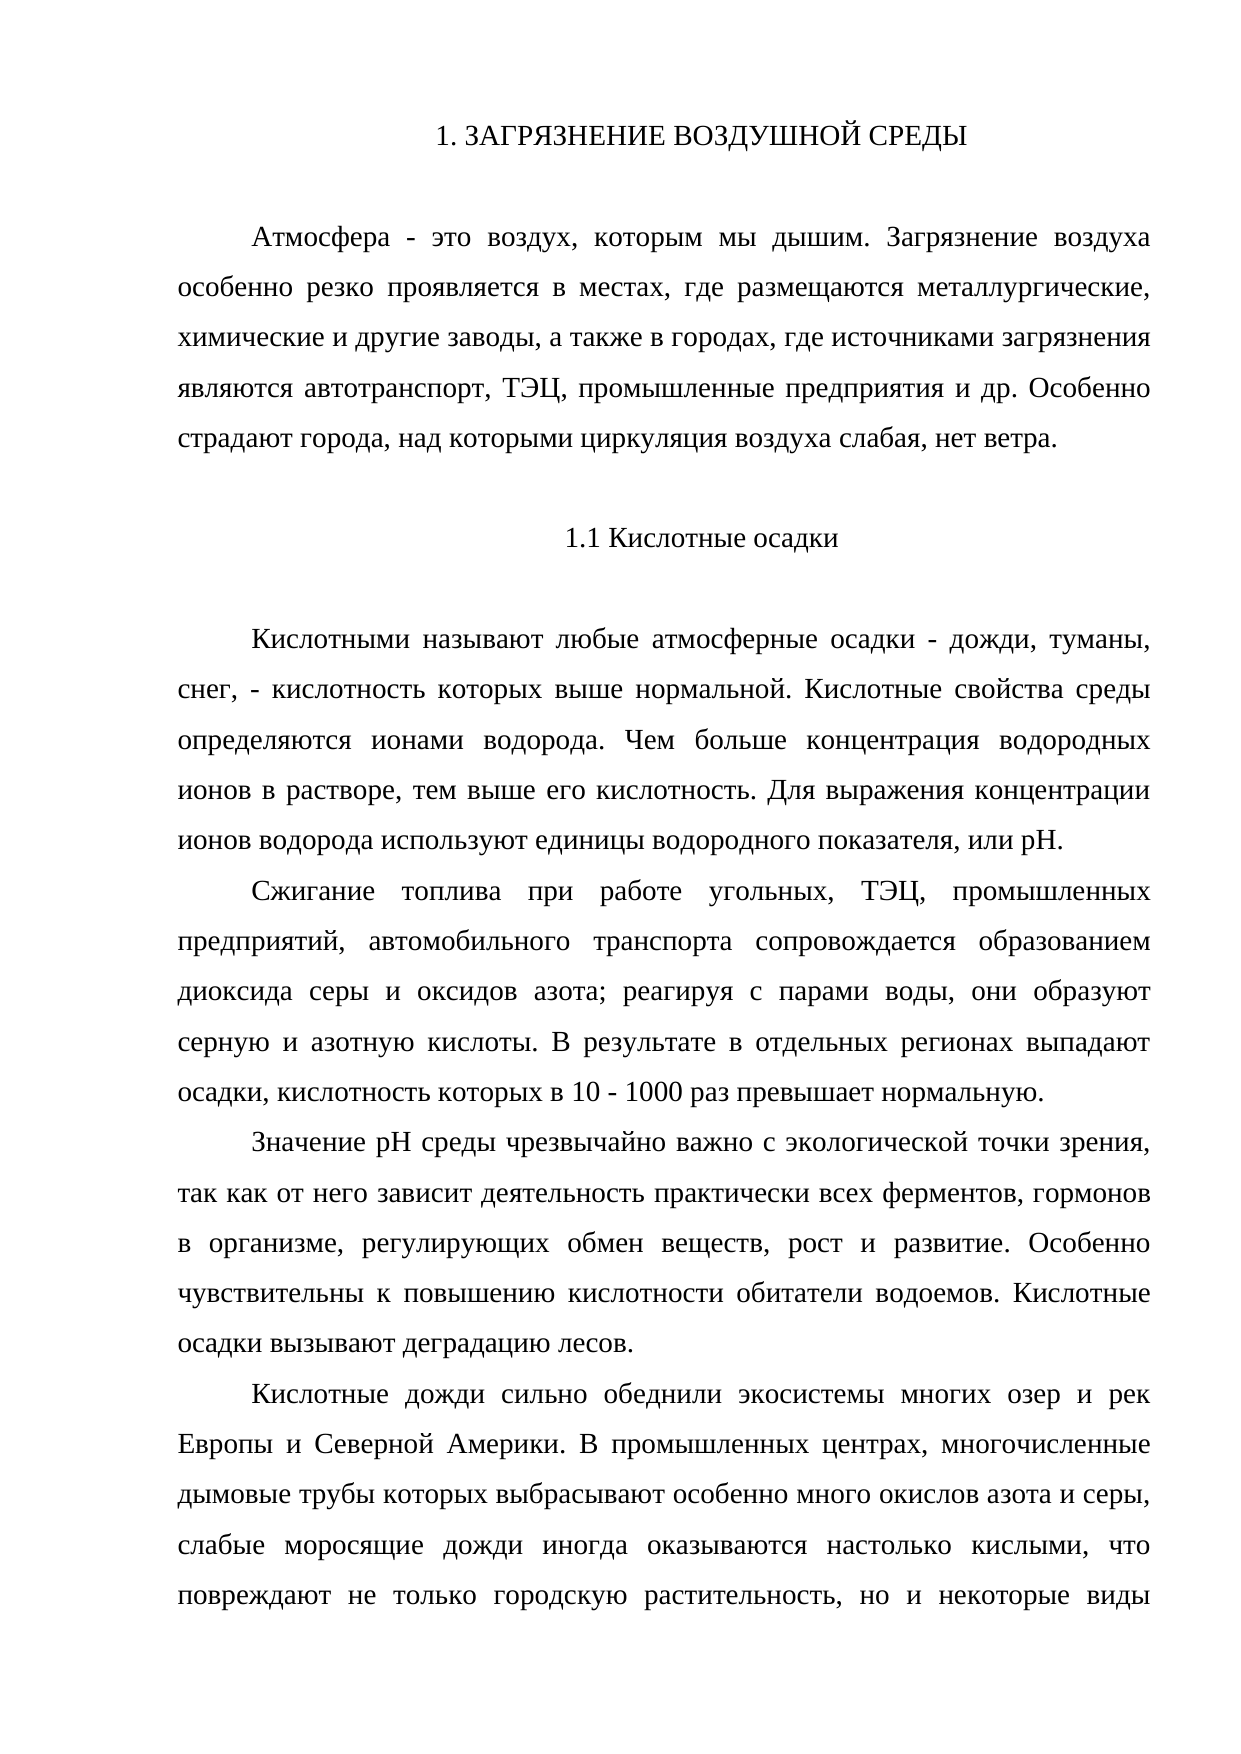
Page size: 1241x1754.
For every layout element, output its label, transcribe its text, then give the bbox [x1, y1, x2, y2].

text Сжигание топлива при работе угольных, ТЭЦ, промышленных предприятий, автомобильного транспорта сопровождается образованием диоксида серы и оксидов азота; реагируя с парами воды, они образуют серную и азотную кислоты. В результате в отдельных регионах выпадают осадки, кислотность которых в 10 - 1000 раз превышает нормальную. [177, 873, 1152, 1108]
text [177, 1376, 1152, 1611]
text Атмосфера - это воздух, которым мы дышим. Загрязнение воздуха особенно резко проявляется в местах, где размещаются металлургические, химические и другие заводы, а также в городах, где источниками загрязнения являются автотранспорт, ТЭЦ, промышленные предприятия и др. Особенно страдают города, над которыми циркуляция воздуха слабая, нет ветра. [177, 219, 1152, 453]
text Кислотными называют любые атмосферные осадки - дожди, туманы, снег, - кислотность которых выше нормальной. Кислотные свойства среды определяются ионами водорода. Чем больше концентрация водородных ионов в растворе, тем выше его кислотность. Для выражения концентрации ионов водорода используют единицы водородного показателя, или рН. [177, 621, 1152, 856]
text 1. ЗАГРЯЗНЕНИЕ ВОЗДУШНОЙ СРЕДЫ [177, 118, 1152, 152]
text 1.1 Кислотные осадки [177, 521, 1152, 554]
text Значение рН среды чрезвычайно важно с экологической точки зрения, так как от него зависит деятельность практически всех ферментов, гормонов в организме, регулирующих обмен веществ, рост и развитие. Особенно чувствительны к повышению кислотности обитатели водоемов. Кислотные осадки вызывают деградацию лесов. [177, 1124, 1152, 1359]
